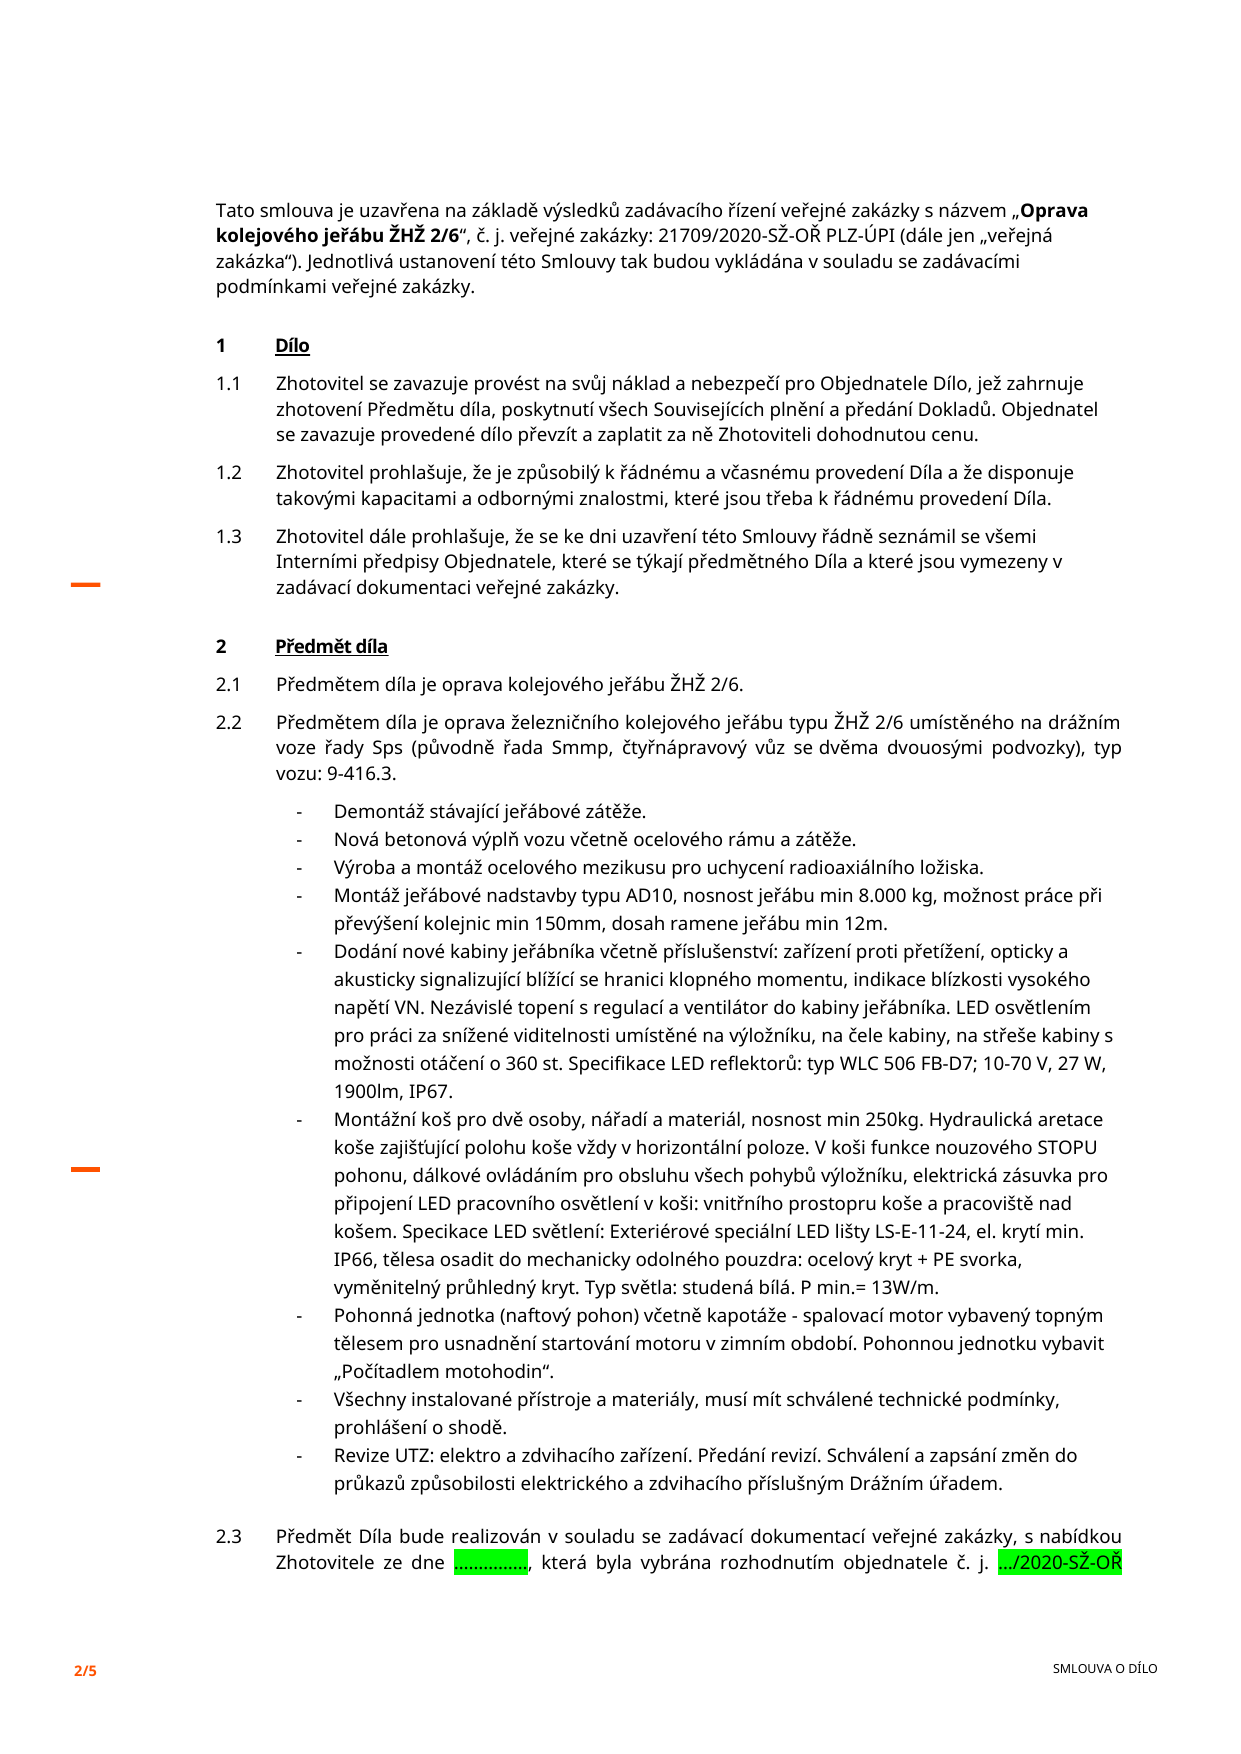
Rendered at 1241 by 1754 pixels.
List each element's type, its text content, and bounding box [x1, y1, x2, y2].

subtitle Dílo [216, 333, 1122, 358]
subtitle Zhotovitel dále prohlašuje, že se ke dni uzavření této Smlouvy řádně seznámil se všemi Interními předpisy Objednatele, které se týkají předmětného Díla a které jsou vymezeny v zadávací dokumentaci veřejné zakázky. [216, 523, 1122, 600]
list Demontáž stávající jeřábové zátěže. [296, 798, 1122, 824]
subtitle Zhotovitel prohlašuje, že je způsobilý k řádnému a včasnému provedení Díla a že disponuje takovými kapacitami a odbornými znalostmi, které jsou třeba k řádnému provedení Díla. [216, 460, 1122, 511]
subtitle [216, 1524, 1122, 1575]
list Nová betonová výplň vozu včetně ocelového rámu a zátěže. [296, 826, 1122, 852]
subtitle Zhotovitel se zavazuje provést na svůj náklad a nebezpečí pro Objednatele Dílo, jež zahrnuje zhotovení Předmětu díla, poskytnutí všech Souvisejících plnění a předání Dokladů. Objednatel se zavazuje provedené dílo převzít a zaplatit za ně Zhotoviteli dohodnutou cenu. [216, 371, 1122, 447]
subtitle Předmětem díla je oprava železničního kolejového jeřábu typu ŽHŽ 2/6 umístěného na drážním voze řady Sps (původně řada Smmp, čtyřnápravový vůz se dvěma dvouosými podvozky), typ vozu: 9-416.3. [216, 709, 1122, 786]
subtitle Předmět díla [216, 633, 1122, 659]
list Výroba a montáž ocelového mezikusu pro uchycení radioaxiálního ložiska. [296, 854, 1122, 880]
subtitle Předmětem díla je oprava kolejového jeřábu ŽHŽ 2/6. [216, 671, 1122, 697]
list Pohonná jednotka (naftový pohon) včetně kapotáže - spalovací motor vybavený topným tělesem pro usnadnění startování motoru v zimním období. Pohonnou jednotku vybavit „Počítadlem motohodin“. [296, 1303, 1122, 1384]
list Dodání nové kabiny jeřábníka včetně příslušenství: zařízení proti přetížení, opticky a akusticky signalizující blížící se hranici klopného momentu, indikace blízkosti vysokého napětí VN. Nezávislé topení s regulací a ventilátor do kabiny jeřábníka. LED osvětlením pro práci za snížené viditelnosti umístěné na výložníku, na čele kabiny, na střeše kabiny s možnosti otáčení o 360 st. Specifikace LED reflektorů: typ WLC 506 FB-D7; 10-70 V, 27 W, 1900lm, IP67. [296, 938, 1122, 1104]
list Montáž jeřábové nadstavby typu AD10, nosnost jeřábu min 8.000 kg, možnost práce při převýšení kolejnic min 150mm, dosah ramene jeřábu min 12m. [296, 882, 1122, 936]
list Revize UTZ: elektro a zdvihacího zařízení. Předání revizí. Schválení a zapsání změn do průkazů způsobilosti elektrického a zdvihacího příslušným Drážním úřadem. [296, 1443, 1122, 1496]
list Všechny instalované přístroje a materiály, musí mít schválené technické podmínky, prohlášení o shodě. [296, 1387, 1122, 1440]
list Montážní koš pro dvě osoby, nářadí a materiál, nosnost min 250kg. Hydraulická aretace koše zajišťující polohu koše vždy v horizontální poloze. V koši funkce nouzového STOPU pohonu, dálkové ovládáním pro obsluhu všech pohybů výložníku, elektrická zásuvka pro připojení LED pracovního osvětlení v koši: vnitřního prostopru koše a pracoviště nad košem. Specikace LED světlení: Exteriérové speciální LED lišty LS-E-11-24, el. krytí min. IP66, tělesa osadit do mechanicky odolného pouzdra: ocelový kryt + PE svorka, vyměnitelný průhledný kryt. Typ světla: studená bílá. P min.= 13W/m. [296, 1106, 1122, 1300]
text Tato smlouva je uzavřena na základě výsledků zadávacího řízení veřejné zakázky s názvem „Oprava kolejového jeřábu ŽHŽ 2/6“, č. j. veřejné zakázky: 21709/2020-SŽ-OŘ PLZ-ÚPI (dále jen „veřejná zakázka“). Jednotlivá ustanovení této Smlouvy tak budou vykládána v souladu se zadávacími podmínkami veřejné zakázky. [216, 197, 1122, 299]
